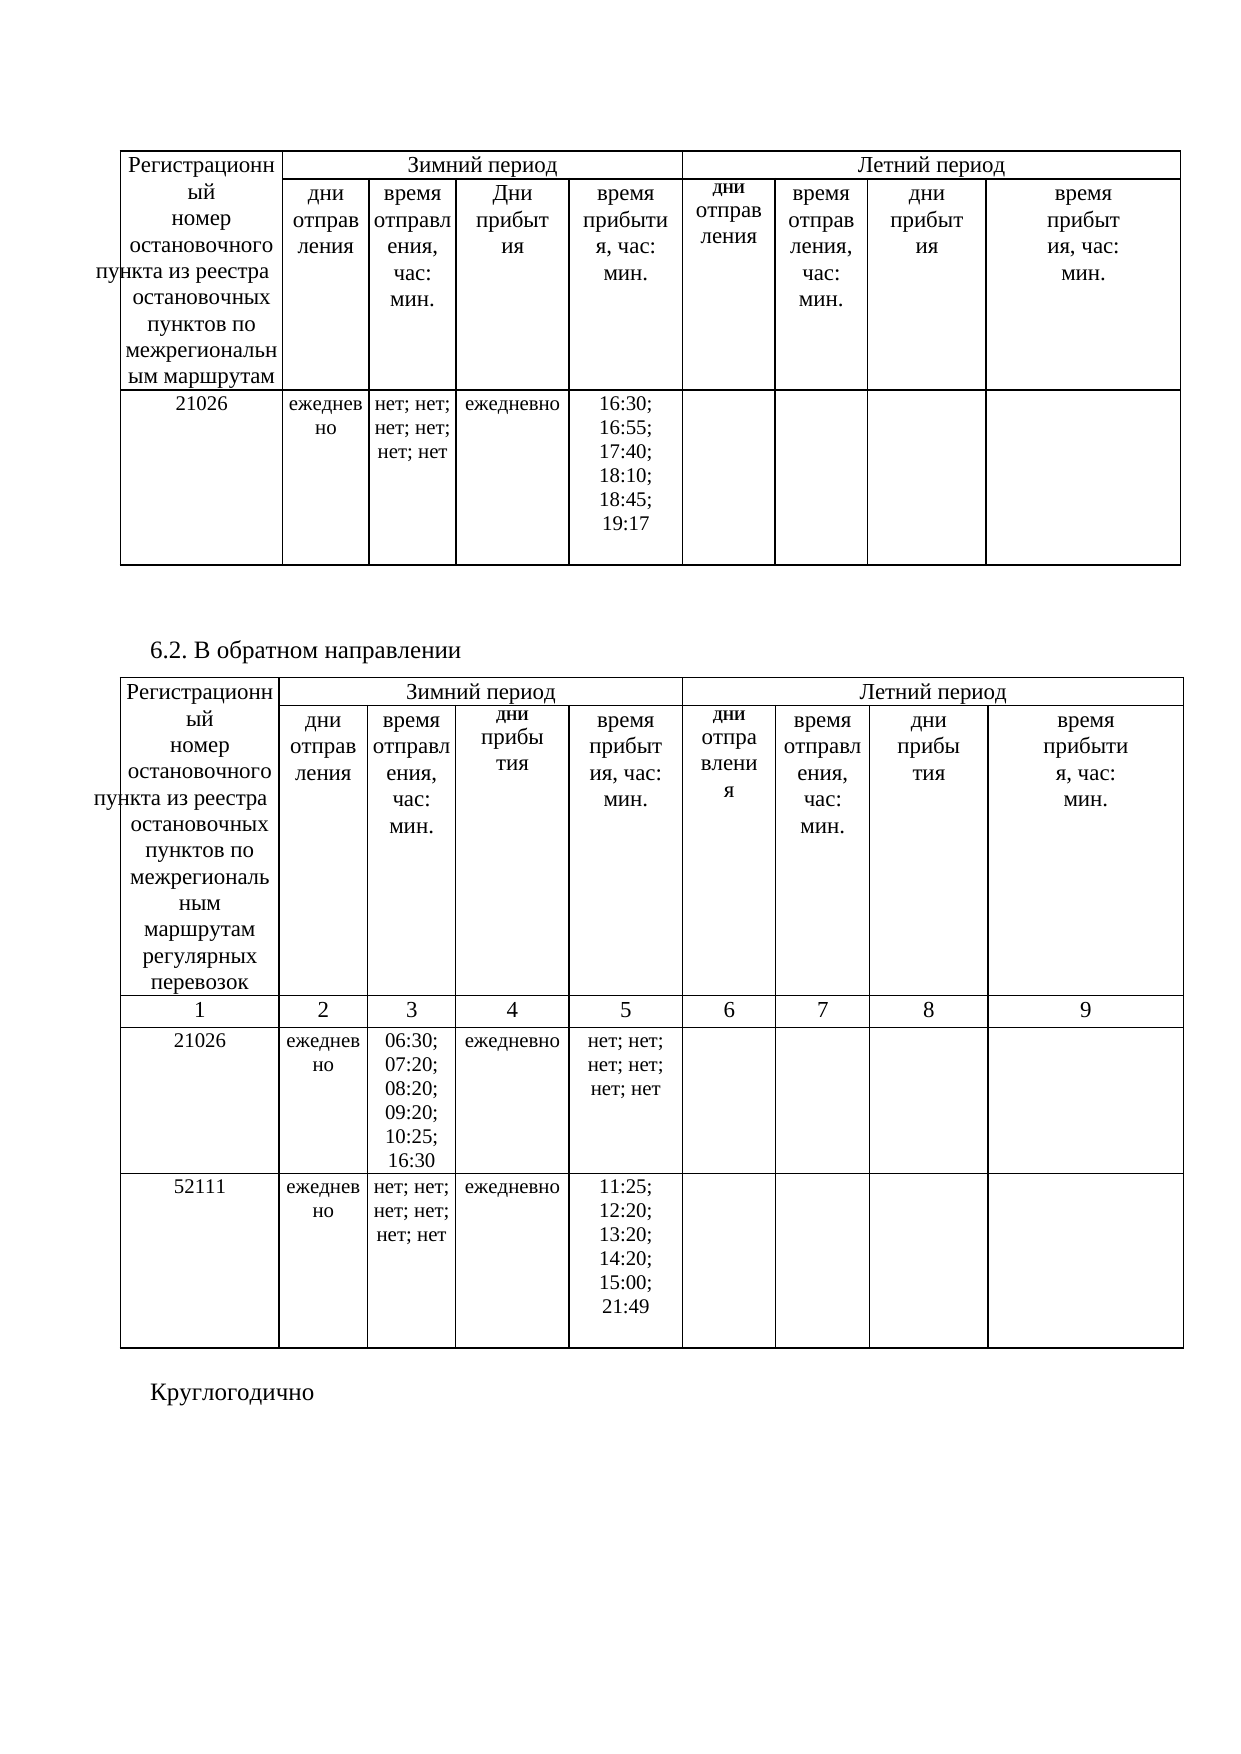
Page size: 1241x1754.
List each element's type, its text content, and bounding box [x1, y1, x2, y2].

table_cell 9 [989, 996, 1183, 1026]
table_cell 5 [570, 996, 682, 1026]
table_cell Дни прибыт ия [457, 180, 568, 389]
table_cell 11:25; 12:20; 13:20; 14:20; 15:00; 21:49 [570, 1174, 682, 1347]
table_cell [683, 1028, 775, 1172]
table_cell 1 [121, 996, 278, 1026]
table_cell [989, 1174, 1183, 1347]
table_cell [989, 1028, 1183, 1172]
table_cell время прибыт ия, час: мин. [987, 180, 1180, 389]
table_cell время отправл ения, час: мин. [776, 706, 869, 994]
table_cell время прибыти я, час: мин. [989, 706, 1183, 994]
table_cell нет; нет; нет; нет; нет; нет [570, 1028, 682, 1172]
table_cell 2 [280, 996, 367, 1026]
table_cell ДНИ отправ ления [683, 180, 774, 389]
table_cell [870, 1174, 987, 1347]
table_cell 52111 [121, 1174, 278, 1347]
table_cell ежедневно [283, 391, 368, 564]
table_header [121, 152, 282, 389]
table_cell [868, 391, 985, 564]
table_cell 4 [456, 996, 568, 1026]
table_header Зимний период [280, 678, 682, 705]
table_cell [987, 391, 1180, 564]
table_cell нет; нет; нет; нет; нет; нет [368, 1174, 455, 1347]
table_cell дни прибыт ия [868, 180, 985, 389]
table_cell 8 [870, 996, 987, 1026]
table_header Регистрационный номер остановочного пункта из реестра остановочных пунктов по межрегиональным маршрутам регулярных перевозок [121, 678, 278, 994]
table_cell время прибыт ия, час: мин. [570, 706, 682, 994]
table_header Летний период [683, 152, 1180, 178]
table_cell время отправ ления, час: мин. [776, 180, 867, 389]
table_cell [683, 391, 774, 564]
table_cell [683, 1174, 775, 1347]
table_cell ежедневно [456, 1028, 568, 1172]
table_cell время отправл ения, час: мин. [370, 180, 455, 389]
table_cell 6 [683, 996, 775, 1026]
table_cell [870, 1028, 987, 1172]
table_cell [776, 1174, 869, 1347]
table_cell нет; нет; нет; нет; нет; нет [370, 391, 455, 564]
table_cell дни отправ ления [283, 180, 368, 389]
table_cell ДНИ отпра влени я [683, 706, 775, 994]
table_cell ежедневно [280, 1174, 367, 1347]
table_cell 7 [776, 996, 869, 1026]
table_header Летний период [683, 678, 1183, 705]
table_cell дни отправ ления [280, 706, 367, 994]
table_cell ДНИ прибы тия [456, 706, 568, 994]
table_cell ежедневно [457, 391, 568, 564]
table_cell 16:30; 16:55; 17:40; 18:10; 18:45; 19:17 [570, 391, 682, 564]
text Круглогодично [150, 1377, 1090, 1406]
table_cell время прибыти я, час: мин. [570, 180, 682, 389]
table_cell 06:30; 07:20; 08:20; 09:20; 10:25; 16:30 [368, 1028, 455, 1172]
table_header Зимний период [283, 152, 682, 178]
table_cell 21026 [121, 391, 282, 564]
table_cell 3 [368, 996, 455, 1026]
table_cell 21026 [121, 1028, 278, 1172]
table_cell ежедневно [280, 1028, 367, 1172]
table_cell [776, 391, 867, 564]
table_cell ежедневно [456, 1174, 568, 1347]
text 6.2. В обратном направлении [150, 636, 1090, 664]
table_cell время отправл ения, час: мин. [368, 706, 455, 994]
table_cell [776, 1028, 869, 1172]
table_cell дни прибы тия [870, 706, 987, 994]
